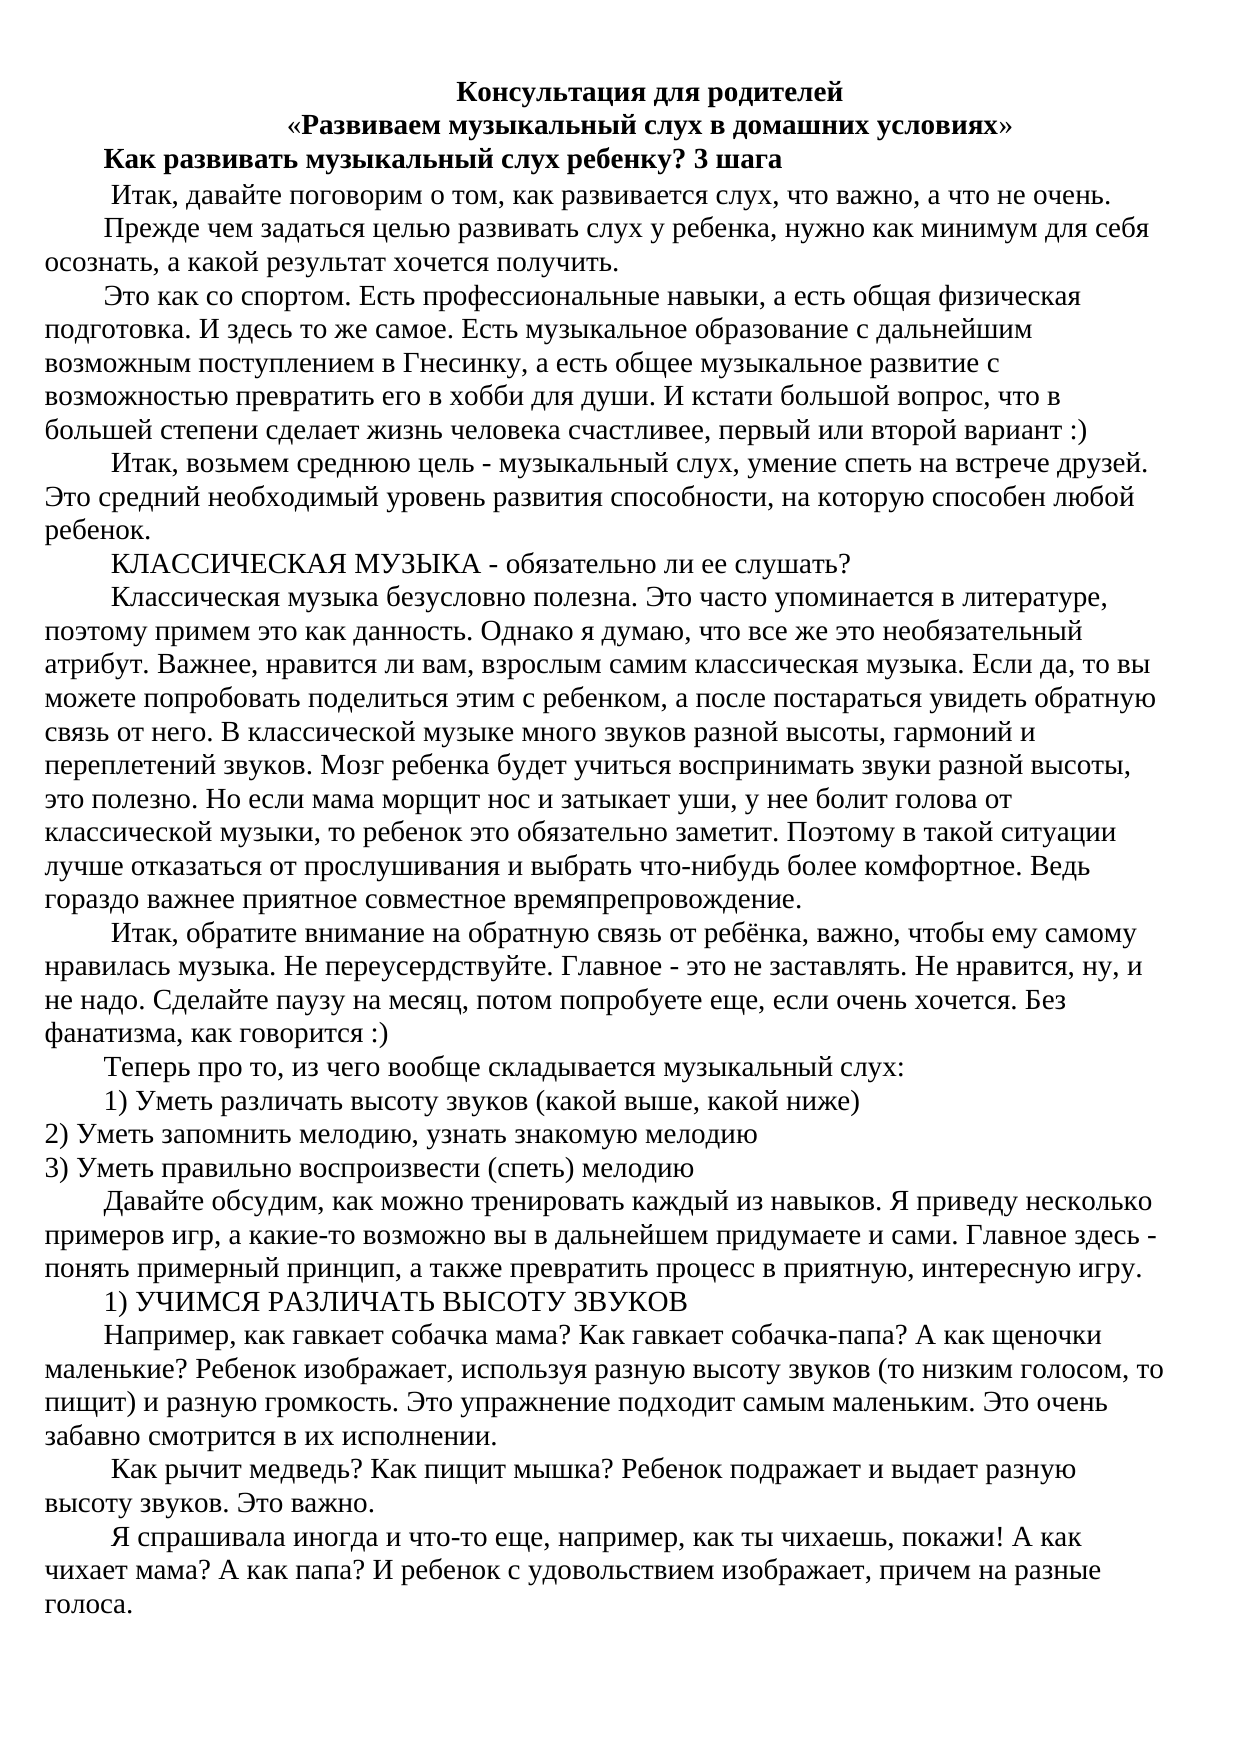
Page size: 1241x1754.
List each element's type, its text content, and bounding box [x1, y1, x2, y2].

text Это как со спортом. Есть профессиональные навыки, а есть общая физическая подготовка. И здесь то же самое. Есть музыкальное образование с дальнейшим возможным поступлением в Гнесинку, а есть общее музыкальное развитие с возможностью превратить его в хобби для души. И кстати большой вопрос, что в большей степени сделает жизнь человека счастливее, первый или второй вариант :) [44, 278, 1167, 445]
text Консультация для родителей [133, 74, 1167, 107]
text Классическая музыка безусловно полезна. Это часто упоминается в литературе, поэтому примем это как данность. Однако я думаю, что все же это необязательный атрибут. Важнее, нравится ли вам, взрослым самим классическая музыка. Если да, то вы можете попробовать поделиться этим с ребенком, а после постараться увидеть обратную связь от него. В классической музыке много звуков разной высоты, гармоний и переплетений звуков. Мозг ребенка будет учиться воспринимать звуки разной высоты, это полезно. Но если мама морщит нос и затыкает уши, у нее болит голова от классической музыки, то ребенок это обязательно заметит. Поэтому в такой ситуации лучше отказаться от прослушивания и выбрать что-нибудь более комфортное. Ведь гораздо важнее приятное совместное времяпрепровождение. [44, 579, 1167, 915]
text КЛАССИЧЕСКАЯ МУЗЫКА - обязательно ли ее слушать? [44, 546, 1167, 579]
text Теперь про то, из чего вообще складывается музыкальный слух: [44, 1049, 1167, 1083]
text Как развивать музыкальный слух ребенку? 3 шага [103, 141, 1167, 174]
text Как рычит медведь? Как пищит мышка? Ребенок подражает и выдает разную высоту звуков. Это важно. [44, 1452, 1167, 1519]
text Например, как гавкает собачка мама? Как гавкает собачка-папа? А как щеночки маленькие? Ребенок изображает, используя разную высоту звуков (то низким голосом, то пищит) и разную громкость. Это упражнение подходит самым маленьким. Это очень забавно смотрится в их исполнении. [44, 1317, 1167, 1452]
text Итак, обратите внимание на обратную связь от ребёнка, важно, чтобы ему самому нравилась музыка. Не переусердствуйте. Главное - это не заставлять. Не нравится, ну, и не надо. Сделайте паузу на месяц, потом попробуете еще, если очень хочется. Без фанатизма, как говорится :) [44, 915, 1167, 1049]
text «Развиваем музыкальный слух в домашних условиях» [133, 107, 1167, 141]
text Итак, возьмем среднюю цель - музыкальный слух, умение спеть на встрече друзей. Это средний необходимый уровень развития способности, на которую способен любой ребенок. [44, 445, 1167, 546]
text 1) Уметь различать высоту звуков (какой выше, какой ниже) 2) Уметь запомнить мелодию, узнать знакомую мелодию 3) Уметь правильно воспроизвести (спеть) мелодию [44, 1083, 1167, 1183]
text 1) УЧИМСЯ РАЗЛИЧАТЬ ВЫСОТУ ЗВУКОВ [44, 1284, 1167, 1317]
text Я спрашивала иногда и что-то еще, например, как ты чихаешь, покажи! А как чихает мама? А как папа? И ребенок с удовольствием изображает, причем на разные голоса. [44, 1519, 1167, 1619]
text Прежде чем задаться целью развивать слух у ребенка, нужно как минимум для себя осознать, а какой результат хочется получить. [44, 211, 1167, 278]
text Итак, давайте поговорим о том, как развивается слух, что важно, а что не очень. [44, 177, 1167, 211]
text Давайте обсудим, как можно тренировать каждый из навыков. Я приведу несколько примеров игр, а какие-то возможно вы в дальнейшем придумаете и сами. Главное здесь - понять примерный принцип, а также превратить процесс в приятную, интересную игру. [44, 1183, 1167, 1284]
